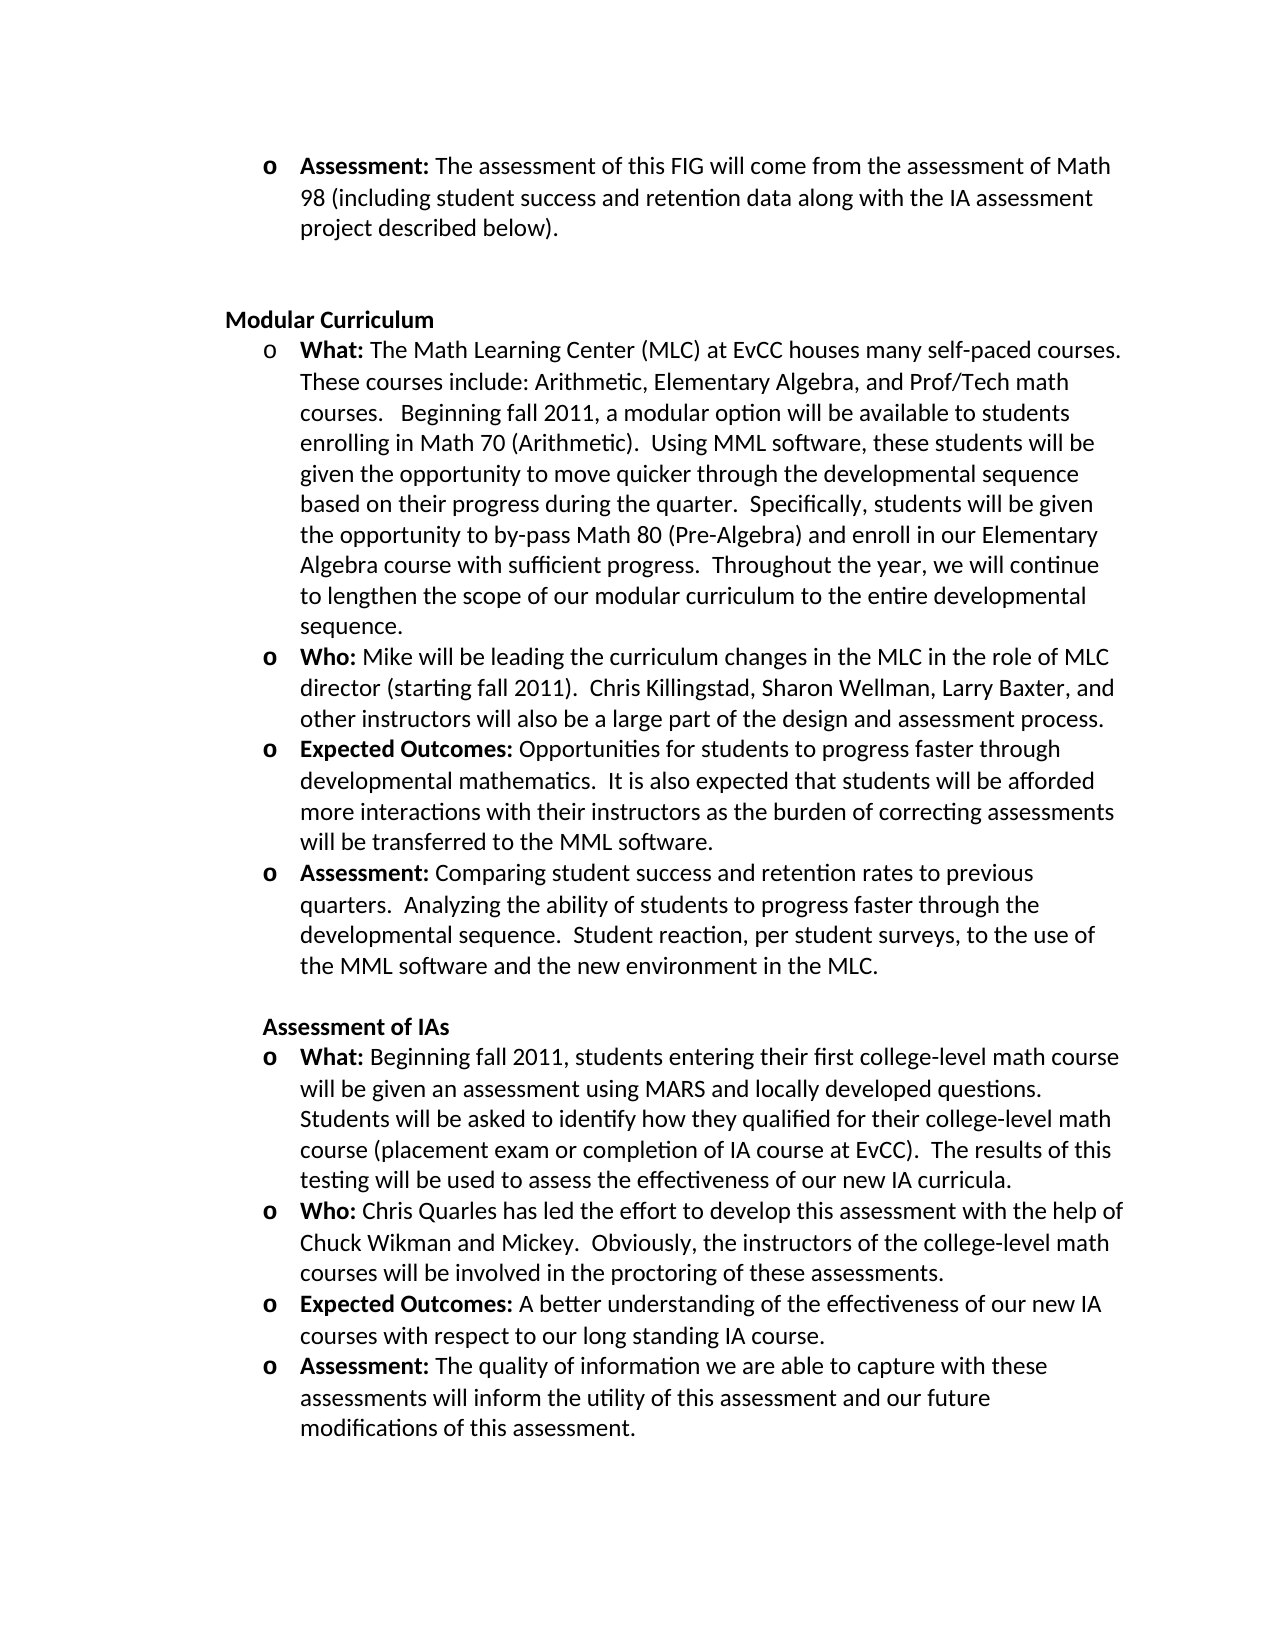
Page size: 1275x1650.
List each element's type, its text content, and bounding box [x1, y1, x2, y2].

list What: The Math Learning Center (MLC) at EvCC houses many self-paced courses. These courses include: Arithmetic, Elementary Algebra, and Prof/Tech math courses. Beginning fall 2011, a modular option will be available to students enrolling in Math 70 (Arithmetic). Using MML software, these students will be given the opportunity to move quicker through the developmental sequence based on their progress during the quarter. Specifically, students will be given the opportunity to by-pass Math 80 (Pre-Algebra) and enroll in our Elementary Algebra course with sufficient progress. Throughout the year, we will continue to lengthen the scope of our modular curriculum to the entire developmental sequence. [262, 334, 1125, 641]
list What: Beginning fall 2011, students entering their first college-level math course will be given an assessment using MARS and locally developed questions. Students will be asked to identify how they qualified for their college-level math course (placement exam or completion of IA course at EvCC). The results of this testing will be used to assess the effectiveness of our new IA curricula. [262, 1041, 1125, 1195]
list Who: Chris Quarles has led the effort to develop this assessment with the help of Chuck Wikman and Mickey. Obviously, the instructors of the college-level math courses will be involved in the proctoring of these assessments. [262, 1195, 1125, 1288]
list Expected Outcomes: A better understanding of the effectiveness of our new IA courses with respect to our long standing IA course. [262, 1288, 1125, 1350]
list Who: Mike will be leading the curriculum changes in the MLC in the role of MLC director (starting fall 2011). Chris Killingstad, Sharon Wellman, Larry Baxter, and other instructors will also be a large part of the design and assessment process. [262, 641, 1125, 734]
list Assessment: The quality of information we are able to capture with these assessments will inform the utility of this assessment and our future modifications of this assessment. [262, 1350, 1125, 1443]
list Assessment: Comparing student success and retention rates to previous quarters. Analyzing the ability of students to progress faster through the developmental sequence. Student reaction, per student surveys, to the use of the MML software and the new environment in the MLC. [262, 857, 1125, 980]
list Expected Outcomes: Opportunities for students to progress faster through developmental mathematics. It is also expected that students will be afforded more interactions with their instructors as the burden of correcting assessments will be transferred to the MML software. [262, 734, 1125, 857]
text Assessment of IAs [262, 1011, 1125, 1041]
list Modular Curriculum [225, 304, 1125, 334]
list Assessment: The assessment of this FIG will come from the assessment of Math 98 (including student success and retention data along with the IA assessment project described below). [262, 150, 1125, 243]
